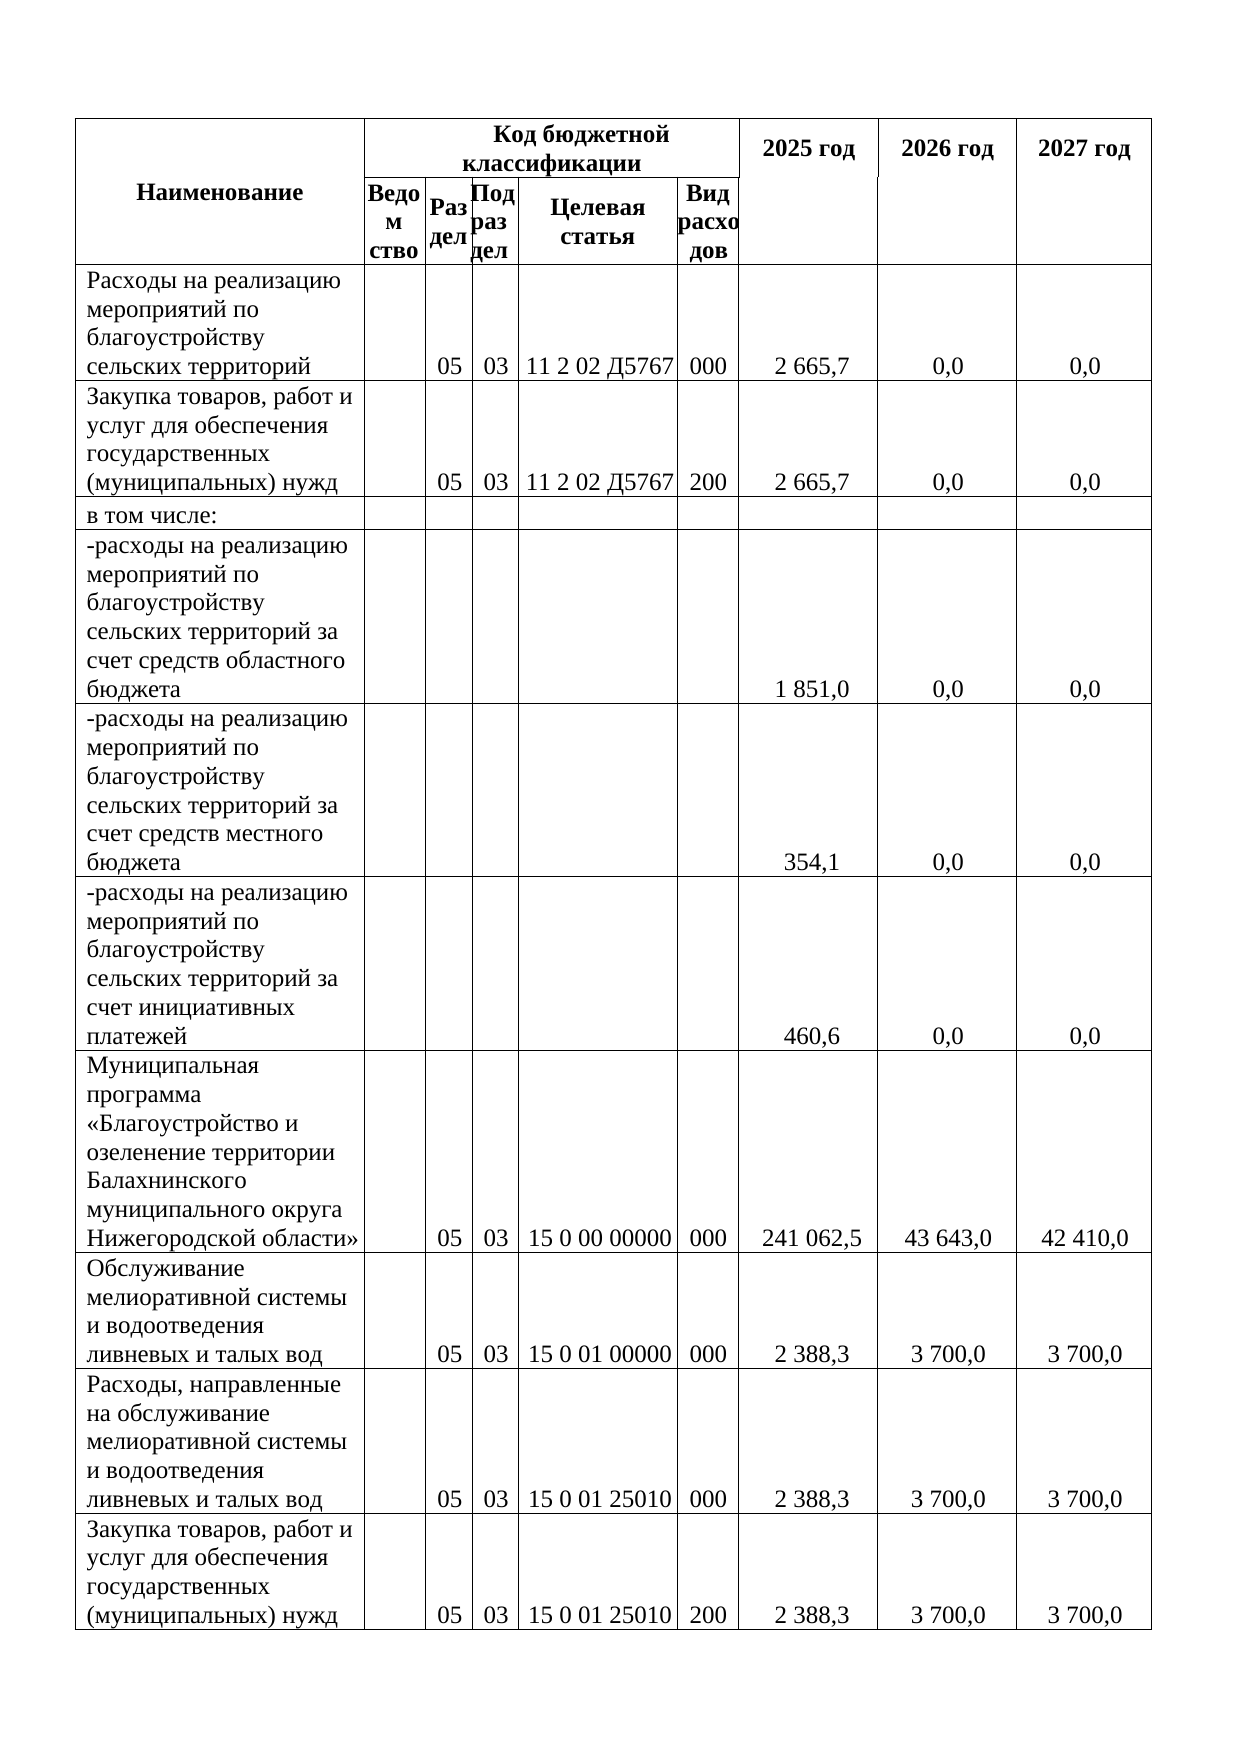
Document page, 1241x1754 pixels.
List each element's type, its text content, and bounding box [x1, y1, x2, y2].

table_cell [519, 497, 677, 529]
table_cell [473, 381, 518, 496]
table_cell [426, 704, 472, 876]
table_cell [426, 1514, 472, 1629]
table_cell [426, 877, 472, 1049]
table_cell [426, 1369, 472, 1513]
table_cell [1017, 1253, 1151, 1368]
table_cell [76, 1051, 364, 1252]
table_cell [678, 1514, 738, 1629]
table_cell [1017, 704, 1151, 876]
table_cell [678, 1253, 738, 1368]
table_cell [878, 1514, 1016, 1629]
table_header 2026 год [879, 119, 1016, 177]
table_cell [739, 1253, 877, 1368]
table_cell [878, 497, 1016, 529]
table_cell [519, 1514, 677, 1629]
table_header Наименование [76, 119, 364, 264]
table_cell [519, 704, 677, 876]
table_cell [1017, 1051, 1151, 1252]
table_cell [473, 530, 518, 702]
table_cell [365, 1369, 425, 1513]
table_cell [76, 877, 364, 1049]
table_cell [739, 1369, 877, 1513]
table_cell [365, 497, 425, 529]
table_header 2027 год [1017, 119, 1151, 177]
table_cell [1017, 177, 1151, 264]
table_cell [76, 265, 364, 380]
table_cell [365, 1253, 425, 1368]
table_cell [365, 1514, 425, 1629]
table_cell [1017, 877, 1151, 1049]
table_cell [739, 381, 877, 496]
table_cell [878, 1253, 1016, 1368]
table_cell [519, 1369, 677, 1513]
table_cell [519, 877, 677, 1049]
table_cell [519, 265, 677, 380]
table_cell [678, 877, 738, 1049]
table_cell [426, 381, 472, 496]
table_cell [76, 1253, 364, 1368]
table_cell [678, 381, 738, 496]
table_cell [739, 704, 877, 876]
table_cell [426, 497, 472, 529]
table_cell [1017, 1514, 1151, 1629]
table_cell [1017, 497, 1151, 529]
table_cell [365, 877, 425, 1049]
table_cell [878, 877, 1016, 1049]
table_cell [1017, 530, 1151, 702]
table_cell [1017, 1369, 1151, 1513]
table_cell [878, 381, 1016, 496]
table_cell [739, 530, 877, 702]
table_cell Под раз дел [473, 178, 518, 264]
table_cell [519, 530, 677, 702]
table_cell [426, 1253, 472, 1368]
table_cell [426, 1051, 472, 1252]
table_cell Целевая статья [519, 178, 677, 264]
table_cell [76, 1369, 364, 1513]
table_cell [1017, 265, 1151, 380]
table_cell [878, 177, 1016, 264]
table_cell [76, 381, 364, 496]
table_header 2025 год [740, 119, 878, 177]
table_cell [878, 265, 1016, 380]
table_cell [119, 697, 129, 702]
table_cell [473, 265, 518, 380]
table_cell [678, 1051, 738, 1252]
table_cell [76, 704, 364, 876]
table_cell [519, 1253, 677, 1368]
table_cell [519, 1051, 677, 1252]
table_cell [739, 177, 877, 264]
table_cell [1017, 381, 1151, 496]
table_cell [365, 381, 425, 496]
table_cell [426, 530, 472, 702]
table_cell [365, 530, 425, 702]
table_cell Ведом ство [365, 178, 425, 264]
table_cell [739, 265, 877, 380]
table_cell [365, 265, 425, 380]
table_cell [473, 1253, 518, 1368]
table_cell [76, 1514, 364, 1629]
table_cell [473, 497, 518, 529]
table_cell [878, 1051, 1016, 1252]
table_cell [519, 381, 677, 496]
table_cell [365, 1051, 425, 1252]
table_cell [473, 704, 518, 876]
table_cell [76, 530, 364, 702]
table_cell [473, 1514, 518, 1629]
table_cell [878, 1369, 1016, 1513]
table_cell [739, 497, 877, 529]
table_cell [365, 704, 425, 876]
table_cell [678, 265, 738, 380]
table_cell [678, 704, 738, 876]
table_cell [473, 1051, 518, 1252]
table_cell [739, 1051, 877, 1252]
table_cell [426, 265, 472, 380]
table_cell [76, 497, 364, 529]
table_header Код бюджетной классификации [365, 119, 739, 177]
table_cell Вид расходов [678, 178, 738, 264]
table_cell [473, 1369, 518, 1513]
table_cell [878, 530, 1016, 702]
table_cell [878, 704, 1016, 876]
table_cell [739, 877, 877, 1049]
table_cell Раз дел [426, 178, 472, 264]
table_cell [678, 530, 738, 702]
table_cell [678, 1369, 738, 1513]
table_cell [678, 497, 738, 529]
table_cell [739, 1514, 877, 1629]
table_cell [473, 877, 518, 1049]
